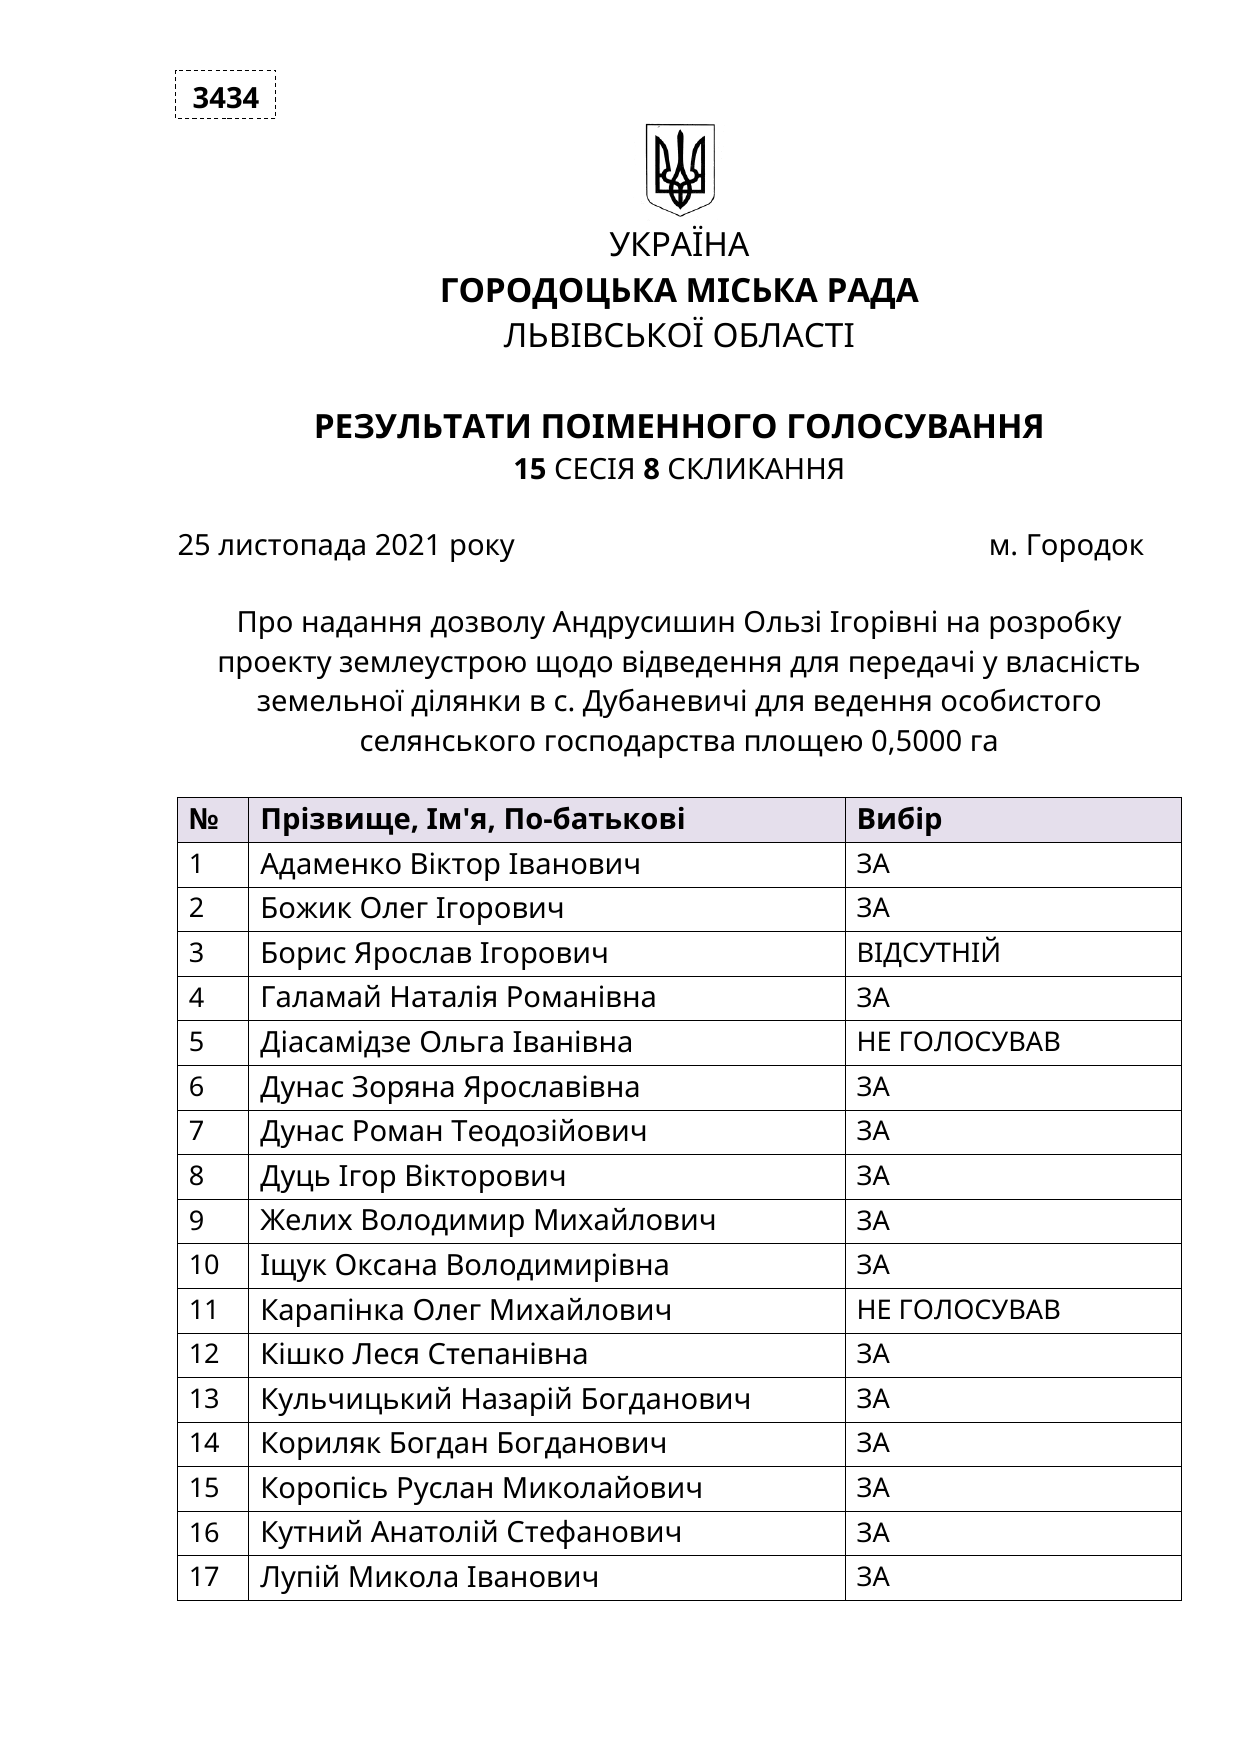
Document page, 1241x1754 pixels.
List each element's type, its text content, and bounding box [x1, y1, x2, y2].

table_cell Дунас Зоряна Ярославівна [249, 1066, 845, 1109]
table_cell 15 [178, 1467, 248, 1511]
table_cell 7 [178, 1111, 248, 1154]
table_cell НЕ ГОЛОСУВАВ [846, 1021, 1181, 1065]
table_cell 12 [178, 1334, 248, 1377]
table_cell Коропісь Руслан Миколайович [249, 1467, 845, 1511]
table_cell Іщук Оксана Володимирівна [249, 1244, 845, 1288]
text Про надання дозволу Андрусишин Ользі Ігорівні на розробку проекту землеустрою щодо відведення для передачі у власність земельної ділянки в с. Дубаневичі для ведення особистого селянського господарства площею 0,5000 га [177, 601, 1181, 760]
table_header Вибір [846, 798, 1181, 842]
text 25 листопада 2021 року м. Городок [177, 525, 1181, 564]
table_cell ВІДСУТНІЙ [846, 932, 1181, 976]
table_cell Кутний Анатолій Стефанович [249, 1512, 845, 1555]
table_cell 3 [178, 932, 248, 976]
table_header Прізвище, Ім'я, По-батькові [249, 798, 845, 842]
table_cell Лупій Микола Іванович [249, 1556, 845, 1600]
table_cell ЗА [846, 843, 1181, 887]
table_cell ЗА [846, 977, 1181, 1020]
table_cell ЗА [846, 1512, 1181, 1555]
table_cell 1 [178, 843, 248, 887]
table_cell 17 [178, 1556, 248, 1600]
table_cell ЗА [846, 1556, 1181, 1600]
table_cell 5 [178, 1021, 248, 1065]
table_cell Дуць Ігор Вікторович [249, 1155, 845, 1199]
table_cell 13 [178, 1378, 248, 1422]
table_cell 8 [178, 1155, 248, 1199]
table_cell Кориляк Богдан Богданович [249, 1423, 845, 1466]
table_cell ЗА [846, 1334, 1181, 1377]
table_cell ЗА [846, 1467, 1181, 1511]
table_cell ЗА [846, 888, 1181, 931]
table_cell 16 [178, 1512, 248, 1555]
table_cell Діасамідзе Ольга Іванівна [249, 1021, 845, 1065]
table_cell Божик Олег Ігорович [249, 888, 845, 931]
text РЕЗУЛЬТАТИ ПОІМЕННОГО ГОЛОСУВАННЯ [177, 403, 1181, 448]
table_cell ЗА [846, 1111, 1181, 1154]
table_cell ЗА [846, 1066, 1181, 1109]
table_cell ЗА [846, 1423, 1181, 1466]
table_cell Адаменко Віктор Іванович [249, 843, 845, 887]
table_cell 4 [178, 977, 248, 1020]
text ГОРОДОЦЬКА МІСЬКА РАДА [177, 266, 1181, 312]
table_cell 9 [178, 1200, 248, 1243]
table_cell Карапінка Олег Михайлович [249, 1289, 845, 1332]
table_cell Борис Ярослав Ігорович [249, 932, 845, 976]
table_cell Дунас Роман Теодозійович [249, 1111, 845, 1154]
table_cell 11 [178, 1289, 248, 1332]
table_cell Желих Володимир Михайлович [249, 1200, 845, 1243]
table_cell ЗА [846, 1155, 1181, 1199]
table_cell ЗА [846, 1378, 1181, 1422]
picture [633, 118, 726, 221]
table_cell 2 [178, 888, 248, 931]
table_cell Кульчицький Назарій Богданович [249, 1378, 845, 1422]
table_cell Кішко Леся Степанівна [249, 1334, 845, 1377]
table_cell Галамай Наталія Романівна [249, 977, 845, 1020]
table_cell ЗА [846, 1200, 1181, 1243]
table_cell ЗА [846, 1244, 1181, 1288]
text 15 СЕСІЯ 8 СКЛИКАННЯ [177, 448, 1181, 488]
text УКРАЇНА [177, 221, 1181, 266]
table_cell 6 [178, 1066, 248, 1109]
table_cell НЕ ГОЛОСУВАВ [846, 1289, 1181, 1332]
table_cell 14 [178, 1423, 248, 1466]
table_cell 10 [178, 1244, 248, 1288]
table_header № [178, 798, 248, 842]
text ЛЬВІВСЬКОЇ ОБЛАСТІ [177, 312, 1181, 357]
